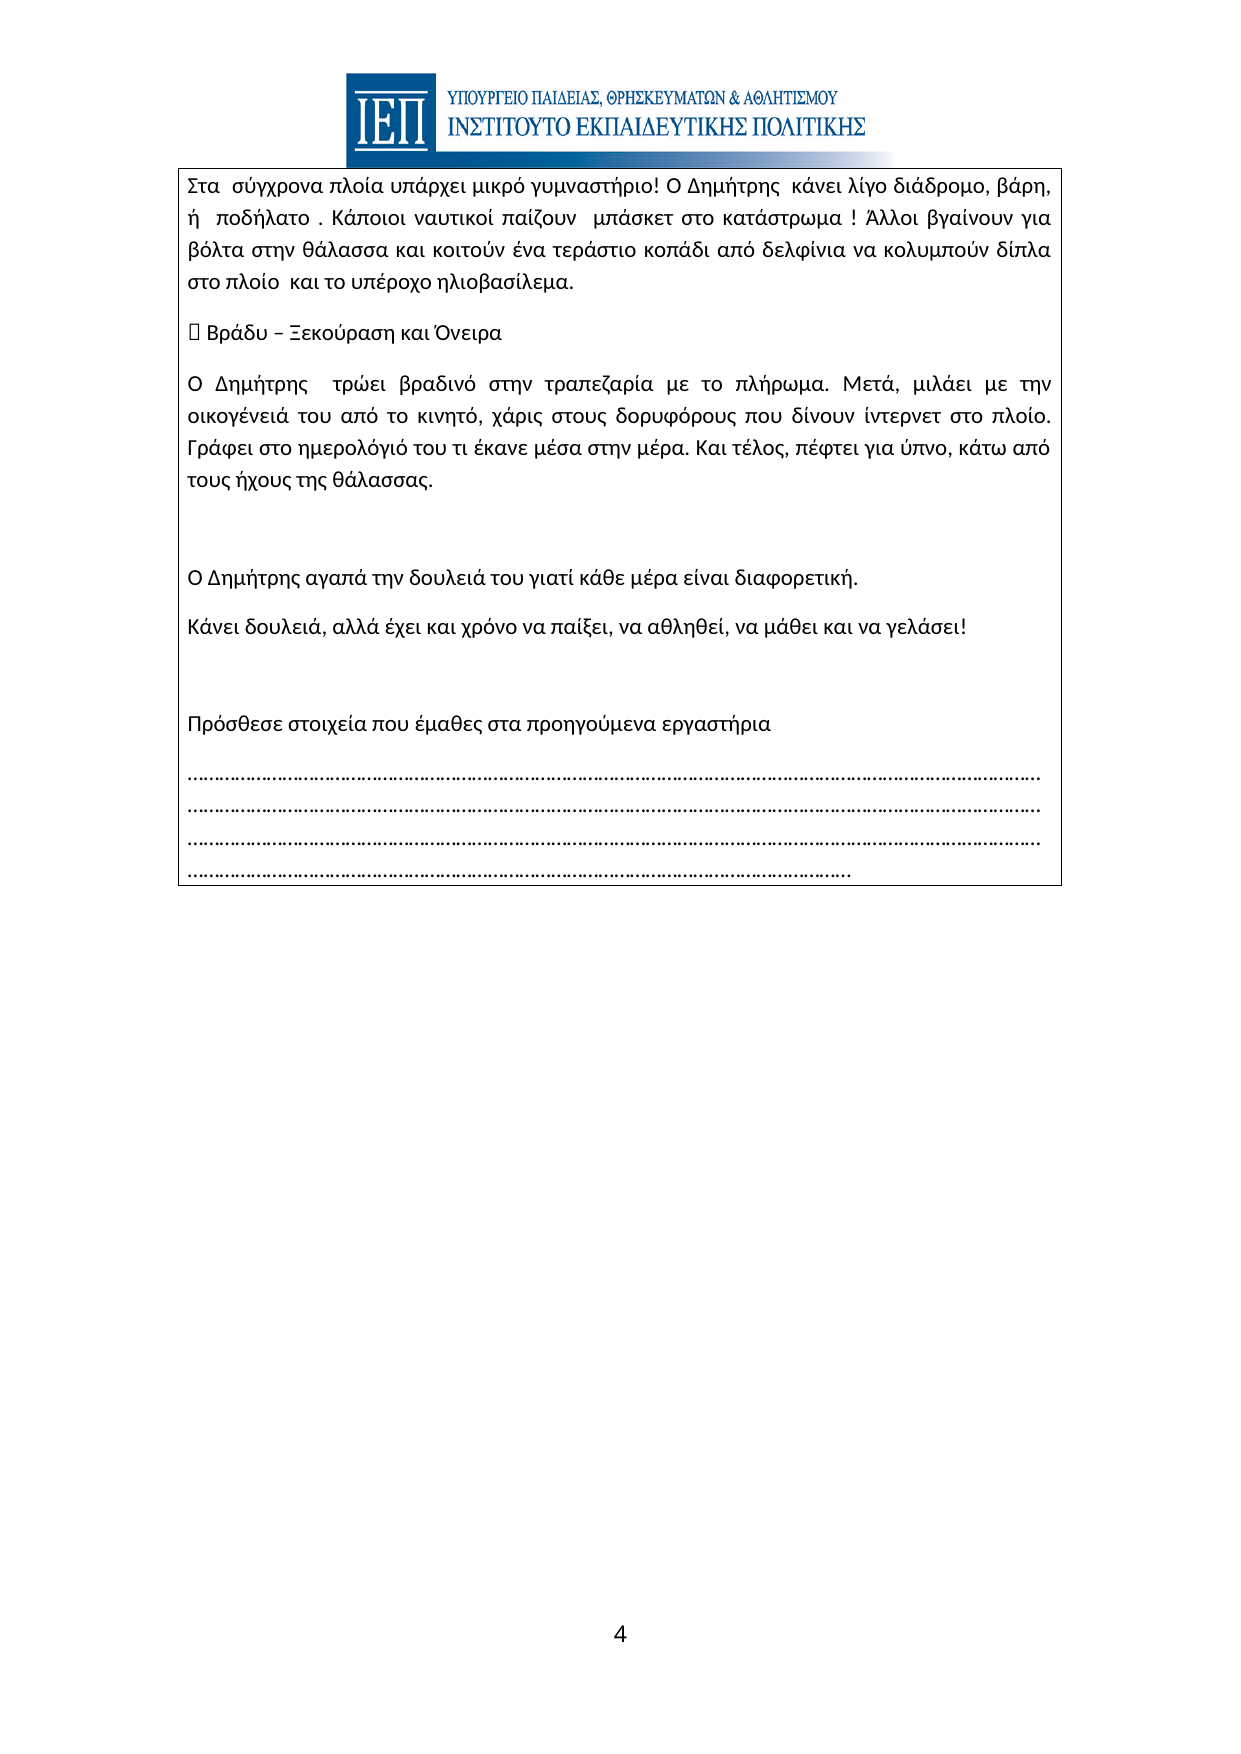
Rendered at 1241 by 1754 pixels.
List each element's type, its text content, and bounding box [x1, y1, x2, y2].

text Ο Δημήτρης τρώει βραδινό στην τραπεζαρία με το πλήρωμα. Μετά, μιλάει με την οικογένειά του από το κινητό, χάρις στους δορυφόρους που δίνουν ίντερνετ στο πλοίο. Γράφει στο ημερολόγιό του τι έκανε μέσα στην μέρα. Και τέλος, πέφτει για ύπνο, κάτω από τους ήχους της θάλασσας. [179, 366, 1061, 493]
text Πρόσθεσε στοιχεία που έμαθες στα προηγούμενα εργαστήρια [179, 706, 1061, 738]
text ……………………………………………………………………………………………………………………………………………………………………………………………………………………………………………………………………………………………………………………………………………………………………………………………………………………………………………………………………………………………………………………………………………………………… [179, 755, 1061, 885]
text Κάνει δουλειά, αλλά έχει και χρόνο να παίξει, να αθληθεί, να μάθει και να γελάσει! [179, 609, 1061, 640]
text 🌙 Βράδυ – Ξεκούραση και Όνειρα [179, 313, 1061, 347]
text Στα σύγχρονα πλοία υπάρχει μικρό γυμναστήριο! Ο Δημήτρης κάνει λίγο διάδρομο, βάρη, ή ποδήλατο . Κάποιοι ναυτικοί παίζουν μπάσκετ στο κατάστρωμα ! Άλλοι βγαίνουν για βόλτα στην θάλασσα και κοιτούν ένα τεράστιο κοπάδι από δελφίνια να κολυμπούν δίπλα στο πλοίο και το υπέροχο ηλιοβασίλεμα. [179, 169, 1061, 295]
text Ο Δημήτρης αγαπά την δουλειά του γιατί κάθε μέρα είναι διαφορετική. [179, 560, 1061, 591]
picture [346, 73, 894, 168]
